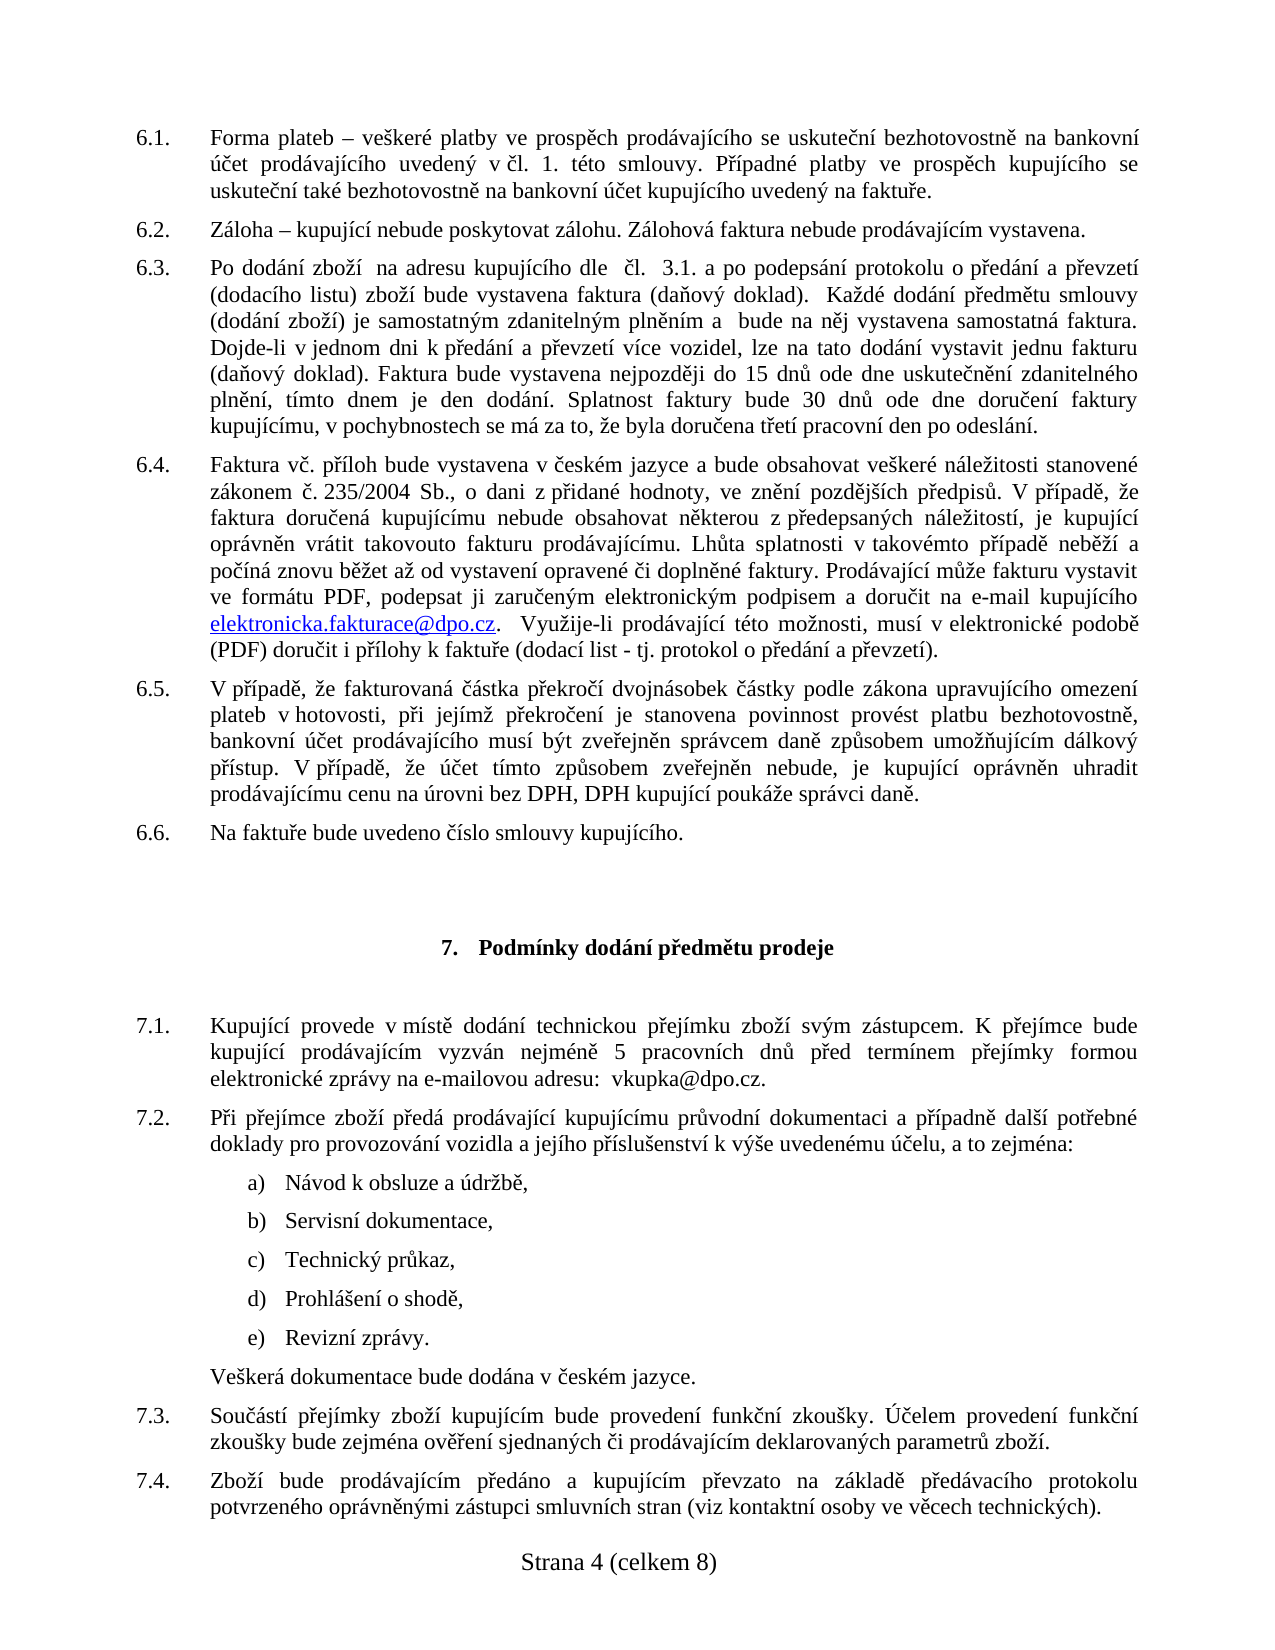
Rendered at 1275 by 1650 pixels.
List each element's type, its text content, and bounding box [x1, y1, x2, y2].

text Faktura vč. příloh bude vystavena v českém jazyce a bude obsahovat veškeré náležitosti stanovené zákonem č. 235/2004 Sb., o dani z přidané hodnoty, ve znění pozdějších předpisů. V případě, že faktura doručená kupujícímu nebude obsahovat některou z předepsaných náležitostí, je kupující oprávněn vrátit takovouto fakturu prodávajícímu. Lhůta splatnosti v takovémto případě neběží a počíná znovu běžet až od vystavení opravené či doplněné faktury. Prodávající může fakturu vystavit ve formátu PDF, podepsat ji zaručeným elektronickým podpisem a doručit na e-mail kupujícího elektronicka.fakturace@dpo.cz. Využije-li prodávající této možnosti, musí v elektronické podobě (PDF) doručit i přílohy k faktuře (dodací list - tj. protokol o předání a převzetí). [136, 451, 1139, 662]
list Technický průkaz, [247, 1246, 1139, 1273]
list Návod k obsluze a údržbě, [247, 1169, 1139, 1195]
list Revizní zprávy. [247, 1324, 1139, 1351]
text Forma plateb – veškeré platby ve prospěch prodávajícího se uskuteční bezhotovostně na bankovní účet prodávajícího uvedený v čl. 1. této smlouvy. Případné platby ve prospěch kupujícího se uskuteční také bezhotovostně na bankovní účet kupujícího uvedený na faktuře. [136, 124, 1139, 203]
text Zboží bude prodávajícím předáno a kupujícím převzato na základě předávacího protokolu potvrzeného oprávněnými zástupci smluvních stran (viz kontaktní osoby ve věcech technických). [136, 1467, 1139, 1520]
text Podmínky dodání předmětu prodeje [136, 934, 1139, 961]
text Součástí přejímky zboží kupujícím bude provedení funkční zkoušky. Účelem provedení funkční zkoušky bude zejména ověření sjednaných či prodávajícím deklarovaných parametrů zboží. [136, 1402, 1139, 1454]
text Záloha – kupující nebude poskytovat zálohu. Zálohová faktura nebude prodávajícím vystavena. [136, 216, 1139, 242]
list Prohlášení o shodě, [247, 1285, 1139, 1312]
list Servisní dokumentace, [247, 1208, 1139, 1234]
text V případě, že fakturovaná částka překročí dvojnásobek částky podle zákona upravujícího omezení plateb v hotovosti, při jejímž překročení je stanovena povinnost provést platbu bezhotovostně, bankovní účet prodávajícího musí být zveřejněn správcem daně způsobem umožňujícím dálkový přístup. V případě, že účet tímto způsobem zveřejněn nebude, je kupující oprávněn uhradit prodávajícímu cenu na úrovni bez DPH, DPH kupující poukáže správci daně. [136, 675, 1139, 807]
text Po dodání zboží na adresu kupujícího dle čl. 3.1. a po podepsání protokolu o předání a převzetí (dodacího listu) zboží bude vystavena faktura (daňový doklad). Každé dodání předmětu smlouvy (dodání zboží) je samostatným zdanitelným plněním a bude na něj vystavena samostatná faktura. Dojde-li v jednom dni k předání a převzetí více vozidel, lze na tato dodání vystavit jednu fakturu (daňový doklad). Faktura bude vystavena nejpozději do 15 dnů ode dne uskutečnění zdanitelného plnění, tímto dnem je den dodání. Splatnost faktury bude 30 dnů ode dne doručení faktury kupujícímu, v pochybnostech se má za to, že byla doručena třetí pracovní den po odeslání. [136, 254, 1139, 439]
list Veškerá dokumentace bude dodána v českém jazyce. [136, 1363, 1139, 1389]
text Na faktuře bude uvedeno číslo smlouvy kupujícího. [136, 819, 1139, 845]
text Při přejímce zboží předá prodávající kupujícímu průvodní dokumentaci a případně další potřebné doklady pro provozování vozidla a jejího příslušenství k výše uvedenému účelu, a to zejména: [136, 1103, 1139, 1156]
text Kupující provede v místě dodání technickou přejímku zboží svým zástupcem. K přejímce bude kupující prodávajícím vyzván nejméně 5 pracovních dnů před termínem přejímky formou elektronické zprávy na e-mailovou adresu: vkupka@dpo.cz. [136, 1012, 1139, 1091]
